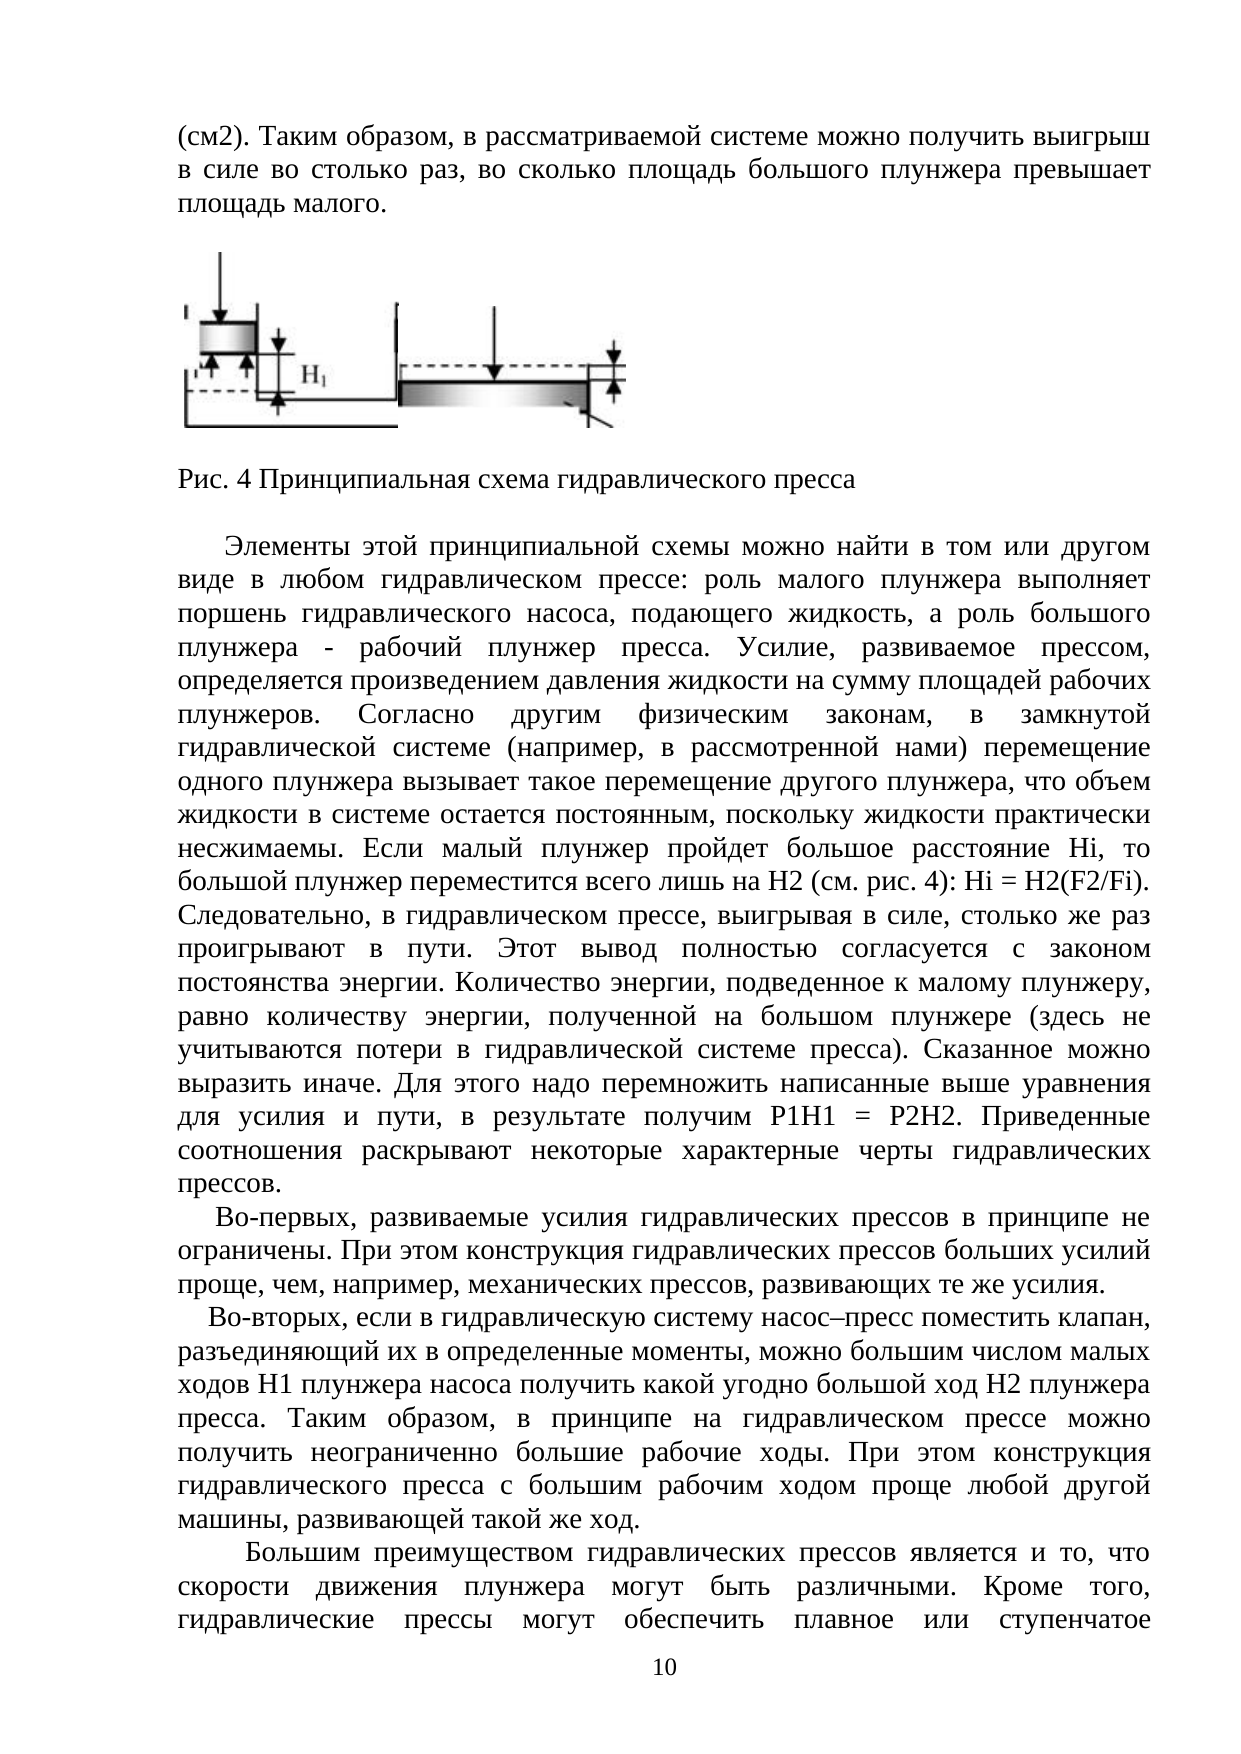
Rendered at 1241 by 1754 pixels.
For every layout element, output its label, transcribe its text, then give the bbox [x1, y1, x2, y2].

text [177, 118, 1152, 219]
text Рис. 4 Принципиальная схема гидравлического пресса [177, 461, 1152, 494]
text Во-вторых, если в гидравлическую систему насос–пресс поместить клапан, разъединяющий их в определенные моменты, можно большим числом малых ходов H1 плунжера насоса получить какой угодно большой ход H2 плунжера пресса. Таким образом, в принципе на гидравлическом прессе можно получить неограниченно большие рабочие ходы. При этом конструкция гидравлического пресса с большим рабочим ходом проще любой другой машины, развивающей такой же ход. [177, 1299, 1152, 1534]
text Во-первых, развиваемые усилия гидравлических прессов в принципе не ограничены. При этом конструкция гидравлических прессов больших усилий проще, чем, например, механических прессов, развивающих те же усилия. [177, 1199, 1152, 1299]
text Элементы этой принципиальной схемы можно найти в том или другом виде в любом гидравлическом прессе: роль малого плунжера выполняет поршень гидравлического насоса, подающего жидкость, а роль большого плунжера - рабочий плунжер пресса. Усилие, развиваемое прессом, определяется произведением давления жидкости на сумму площадей рабочих плунжеров. Согласно другим физическим законам, в замкнутой гидравлической системе (например, в рассмотренной нами) перемещение одного плунжера вызывает такое перемещение другого плунжера, что объем жидкости в системе остается постоянным, поскольку жидкости практически несжимаемы. Если малый плунжер пройдет большое расстояние Hi, то большой плунжер переместится всего лишь на Н2 (см. рис. 4): Hi = H2(F2/Fi). Следовательно, в гидравлическом прессе, выигрывая в силе, столько же раз проигрывают в пути. Этот вывод полностью согласуется с законом постоянства энергии. Количество энергии, подведенное к малому плунжеру, равно количеству энергии, полученной на большом плунжере (здесь не учитываются потери в гидравлической системе пресса). Сказанное можно выразить иначе. Для этого надо перемножить написанные выше уравнения для усилия и пути, в результате получим Р1Н1 = Р2Н2. Приведенные соотношения раскрывают некоторые характерные черты гидравлических прессов. [177, 528, 1152, 1199]
picture [184, 252, 626, 428]
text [177, 1534, 1152, 1635]
